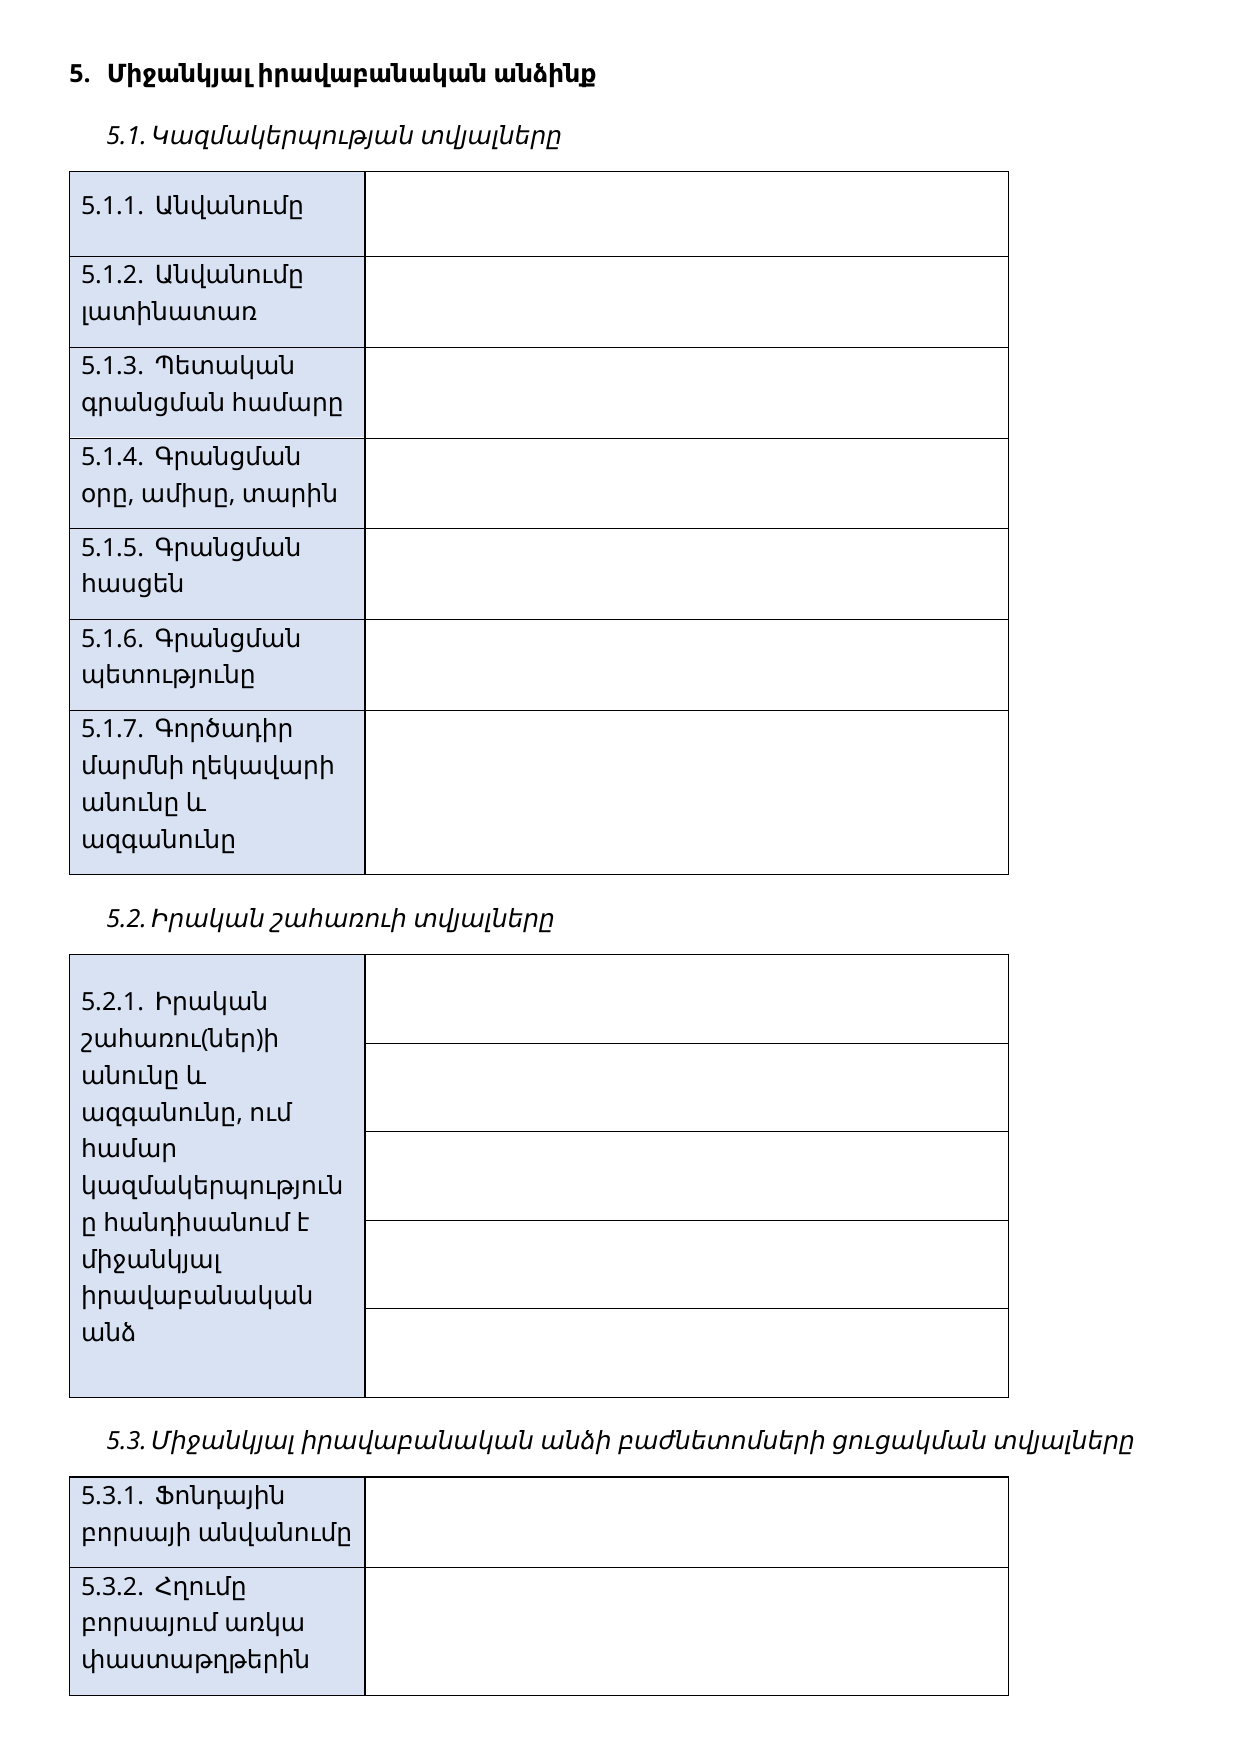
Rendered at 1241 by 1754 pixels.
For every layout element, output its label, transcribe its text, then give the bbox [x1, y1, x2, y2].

list Միջանկյալ իրավաբանական անձինք [69, 56, 1152, 89]
list Կազմակերպության տվյալները [106, 117, 1152, 151]
table_header [366, 955, 1008, 1043]
table_cell [366, 1044, 1008, 1131]
table_cell [366, 620, 1008, 710]
table_header Անվանումը [70, 172, 364, 256]
table_cell Գրանցման պետությունը [70, 620, 364, 710]
table_cell [366, 1132, 1008, 1220]
table_cell [366, 257, 1008, 347]
table_cell [366, 1221, 1008, 1308]
table_cell [366, 529, 1008, 619]
table_cell Գրանցման հասցեն [70, 529, 364, 619]
table_header Իրական շահառու(ներ)ի անունը և ազգանունը, ում համար կազմակերպությունը հանդիսանում է միջանկյալ իրավաբանական անձ [70, 955, 364, 1397]
table_cell [366, 1309, 1008, 1397]
table_header [366, 172, 1008, 256]
list Միջանկյալ իրավաբանական անձի բաժնետոմսերի ցուցակման տվյալները [106, 1423, 1152, 1457]
table_header Ֆոնդային բորսայի անվանումը [70, 1478, 364, 1567]
list Իրական շահառուի տվյալները [106, 900, 1152, 934]
table_cell Պետական գրանցման համարը [70, 348, 364, 437]
table_cell Գրանցման օրը, ամիսը, տարին [70, 439, 364, 528]
table_cell [366, 439, 1008, 528]
table_cell Անվանումը լատինատառ [70, 257, 364, 347]
table_cell Հղումը բորսայում առկա փաստաթղթերին [70, 1568, 364, 1695]
table_cell [366, 348, 1008, 437]
table_cell Գործադիր մարմնի ղեկավարի անունը և ազգանունը [70, 711, 364, 874]
table_cell [366, 1568, 1008, 1695]
table_cell [366, 711, 1008, 874]
table_header [366, 1478, 1008, 1567]
